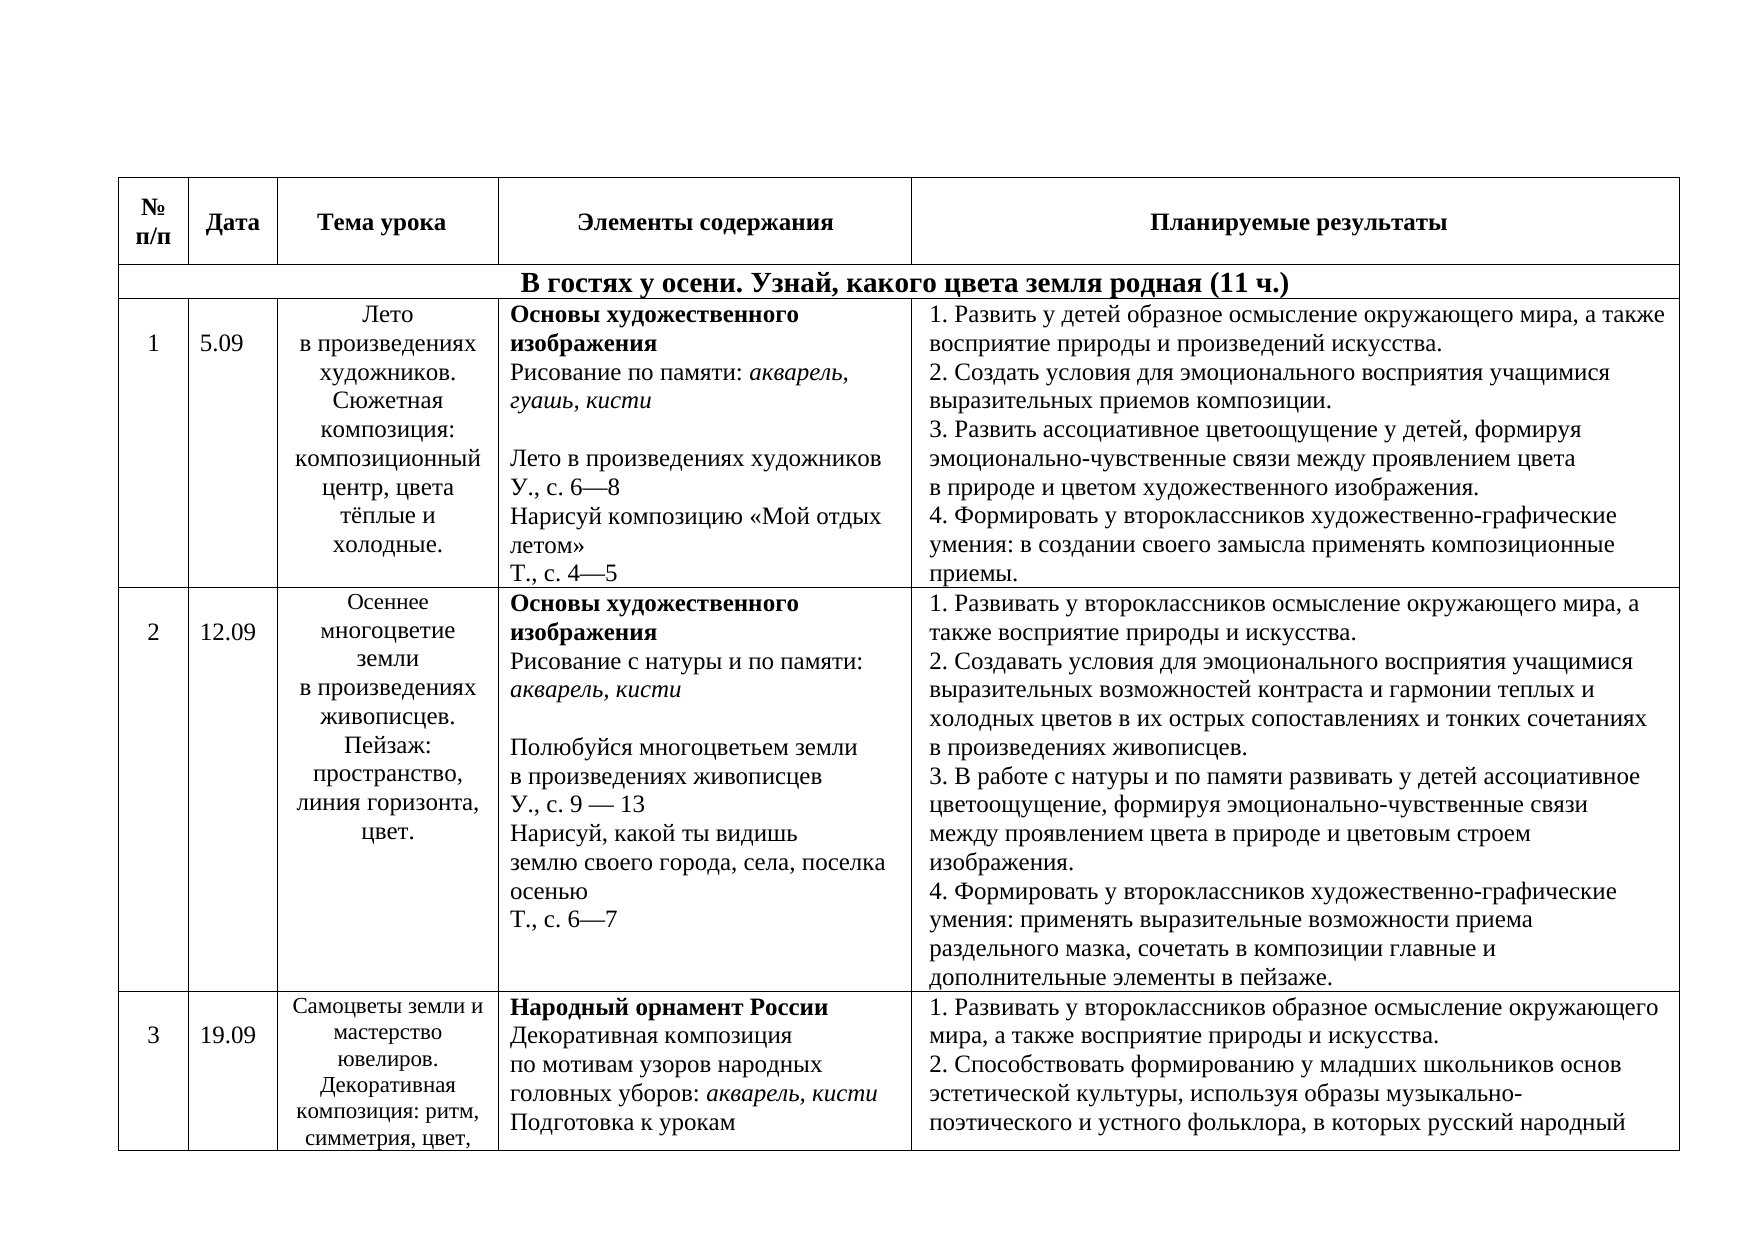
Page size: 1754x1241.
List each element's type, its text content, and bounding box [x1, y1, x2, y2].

table_cell Осеннее многоцветие земли в произведениях живописцев. Пейзаж: пространство, линия горизонта, цвет. [278, 588, 498, 991]
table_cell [278, 992, 498, 1150]
table_header Тема урока [278, 178, 498, 264]
table_cell 12.09 [189, 588, 277, 991]
table_cell Лето в произведениях художников. Сюжетная композиция: композиционный центр, цвета тёплые и холодные. [278, 299, 498, 587]
table_cell Основы художественного изображения Рисование с натуры и по памяти: акварель, кисти Полюбуйся многоцветьем земли в произведениях живописцев У., с. 9 — 13 Нарисуй, какой ты видишь землю своего города, села, поселка осенью Т., с. 6—7 [499, 588, 911, 991]
table_header № п/п [119, 178, 188, 264]
table_header Дата [189, 178, 277, 264]
table_cell 1. Развивать у второклассников осмысление окружающего мира, а также восприятие природы и искусства. 2. Создавать условия для эмоционального восприятия учащимися выразительных возможностей контраста и гармонии теплых и холодных цветов в их острых сопоставлениях и тонких сочетаниях в произведениях живописцев. 3. В работе с натуры и по памяти развивать у детей ассоциативное цветоощущение, формируя эмоционально-чувственные связи между проявлением цвета в природе и цветовым строем изображения. 4. Формировать у второклассников художественно-графические умения: применять выразительные возможности приема раздельного мазка, сочетать в композиции главные и дополнительные элементы в пейзаже. [912, 588, 1679, 991]
table_cell 1 [119, 299, 188, 587]
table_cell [912, 992, 1679, 1150]
table_cell 2 [119, 588, 188, 991]
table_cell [499, 992, 911, 1150]
table_cell Основы художественного изображения Рисование по памяти: акварель, гуашь, кисти Лето в произведениях художников У., с. 6—8 Нарисуй композицию «Мой отдых летом» Т., с. 4—5 [499, 299, 911, 587]
table_header Планируемые результаты [912, 178, 1679, 264]
table_cell 5.09 [189, 299, 277, 587]
table_cell В гостях у осени. Узнай, какого цвета земля родная (11 ч.) [119, 265, 1679, 298]
table_cell 1. Развить у детей образное осмысление окружающего мира, а также восприятие природы и произведений искусства. 2. Создать условия для эмоционального восприятия учащимися выразительных приемов композиции. 3. Развить ассоциативное цветоощущение у детей, формируя эмоционально-чувственные связи между проявлением цвета в природе и цветом художественного изображения. 4. Формировать у второклассников художественно-графические умения: в создании своего замысла применять композиционные приемы. [912, 299, 1679, 587]
table_cell 3 [119, 992, 188, 1150]
table_cell 19.09 [189, 992, 277, 1150]
table_header Элементы содержания [499, 178, 911, 264]
